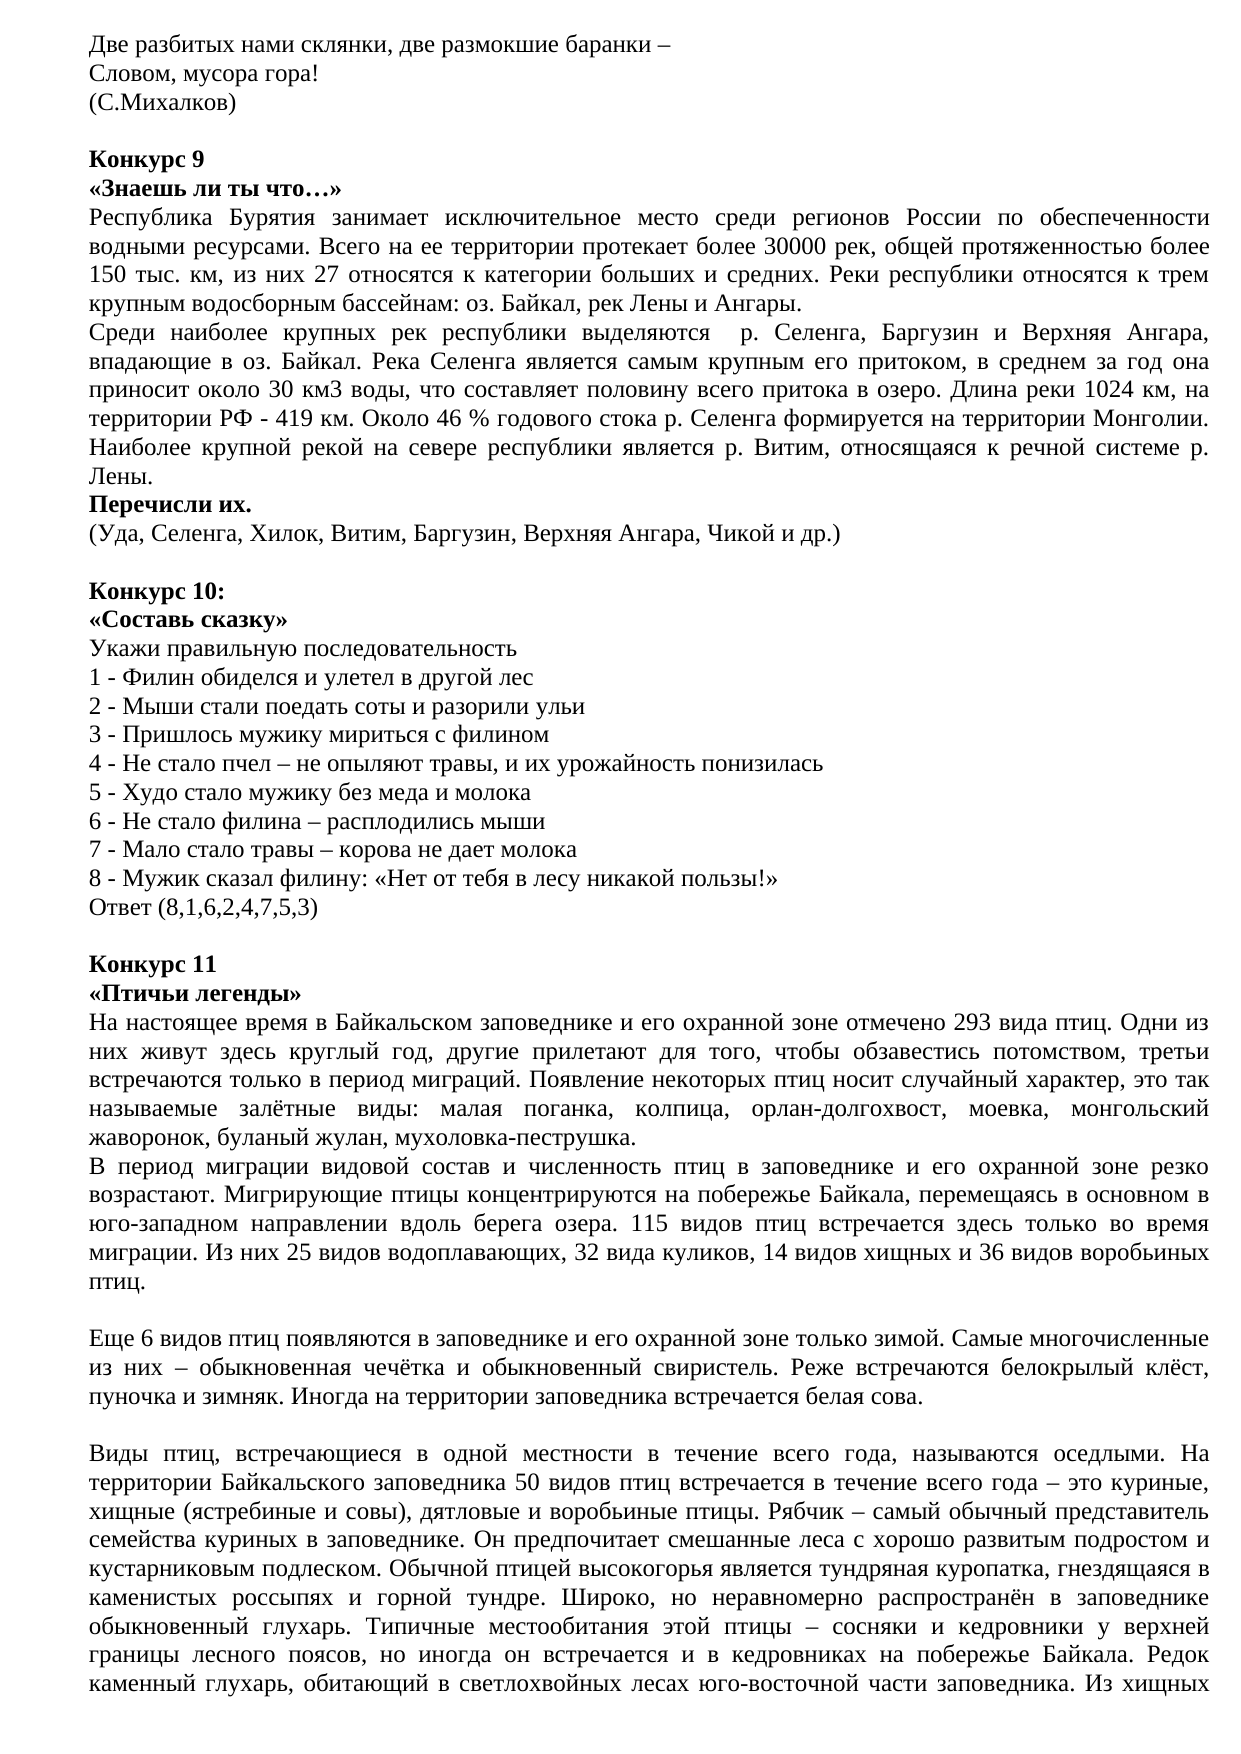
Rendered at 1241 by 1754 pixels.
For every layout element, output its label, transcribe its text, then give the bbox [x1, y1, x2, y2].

text Конкурс 10: [89, 576, 1211, 604]
text Укажи правильную последовательность [89, 633, 1211, 662]
text Две разбитых нами склянки, две размокшие баранки – [89, 29, 1211, 58]
text «Птичьи легенды» [89, 978, 1211, 1007]
text 3 - Пришлось мужику мириться с филином [89, 719, 1211, 748]
text Словом, мусора гора! [89, 58, 1211, 87]
text 6 - Не стало филина – расплодились мыши [89, 806, 1211, 834]
text (Уда, Селенга, Хилок, Витим, Баргузин, Верхняя Ангара, Чикой и др.) [89, 518, 1211, 547]
text Ответ (8,1,6,2,4,7,5,3) [89, 892, 1211, 921]
text На настоящее время в Байкальском заповеднике и его охранной зоне отмечено 293 вида птиц. Одни из них живут здесь круглый год, другие прилетают для того, чтобы обзавестись потомством, третьи встречаются только в период миграций. Появление некоторых птиц носит случайный характер, это так называемые залётные виды: малая поганка, колпица, орлан-долгохвост, моевка, монгольский жаворонок, буланый жулан, мухоловка-пеструшка. [89, 1007, 1211, 1151]
text Среди наиболее крупных рек республики выделяются р. Селенга, Баргузин и Верхняя Ангара, впадающие в оз. Байкал. Река Селенга является самым крупным его притоком, в среднем за год она приносит около 30 км3 воды, что составляет половину всего притока в озеро. Длина реки 1024 км, на территории РФ - 419 км. Около 46 % годового стока р. Селенга формируется на территории Монголии. Наиболее крупной рекой на севере республики является р. Витим, относящаяся к речной системе р. Лены. [89, 317, 1211, 489]
text 1 - Филин обиделся и улетел в другой лес [89, 662, 1211, 691]
text 5 - Худо стало мужику без меда и молока [89, 777, 1211, 806]
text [89, 1438, 1211, 1697]
text Еще 6 видов птиц появляются в заповеднике и его охранной зоне только зимой. Самые многочисленные из них – обыкновенная чечётка и обыкновенный свиристель. Реже встречаются белокрылый клёст, пуночка и зимняк. Иногда на территории заповедника встречается белая сова. [89, 1323, 1211, 1409]
text 8 - Мужик сказал филину: «Нет от тебя в лесу никакой пользы!» [89, 863, 1211, 892]
text 7 - Мало стало травы – корова не дает молока [89, 834, 1211, 863]
text 4 - Не стало пчел – не опыляют травы, и их урожайность понизилась [89, 748, 1211, 777]
text Республика Бурятия занимает исключительное место среди регионов России по обеспеченности водными ресурсами. Всего на ее территории протекает более 30000 рек, общей протяженностью более 150 тыс. км, из них 27 относятся к категории больших и средних. Реки республики относятся к трем крупным водосборным бассейнам: оз. Байкал, рек Лены и Ангары. [89, 202, 1211, 317]
text Конкурс 9 [89, 144, 1211, 173]
text Конкурс 11 [89, 949, 1211, 978]
text 2 - Мыши стали поедать соты и разорили ульи [89, 691, 1211, 719]
text «Составь сказку» [89, 604, 1211, 633]
text «Знаешь ли ты что…» [89, 173, 1211, 202]
text В период миграции видовой состав и численность птиц в заповеднике и его охранной зоне резко возрастают. Мигрирующие птицы концентрируются на побережье Байкала, перемещаясь в основном в юго-западном направлении вдоль берега озера. 115 видов птиц встречается здесь только во время миграции. Из них 25 видов водоплавающих, 32 вида куликов, 14 видов хищных и 36 видов воробьиных птиц. [89, 1151, 1211, 1294]
text (С.Михалков) [89, 87, 1211, 116]
text Перечисли их. [89, 489, 1211, 518]
